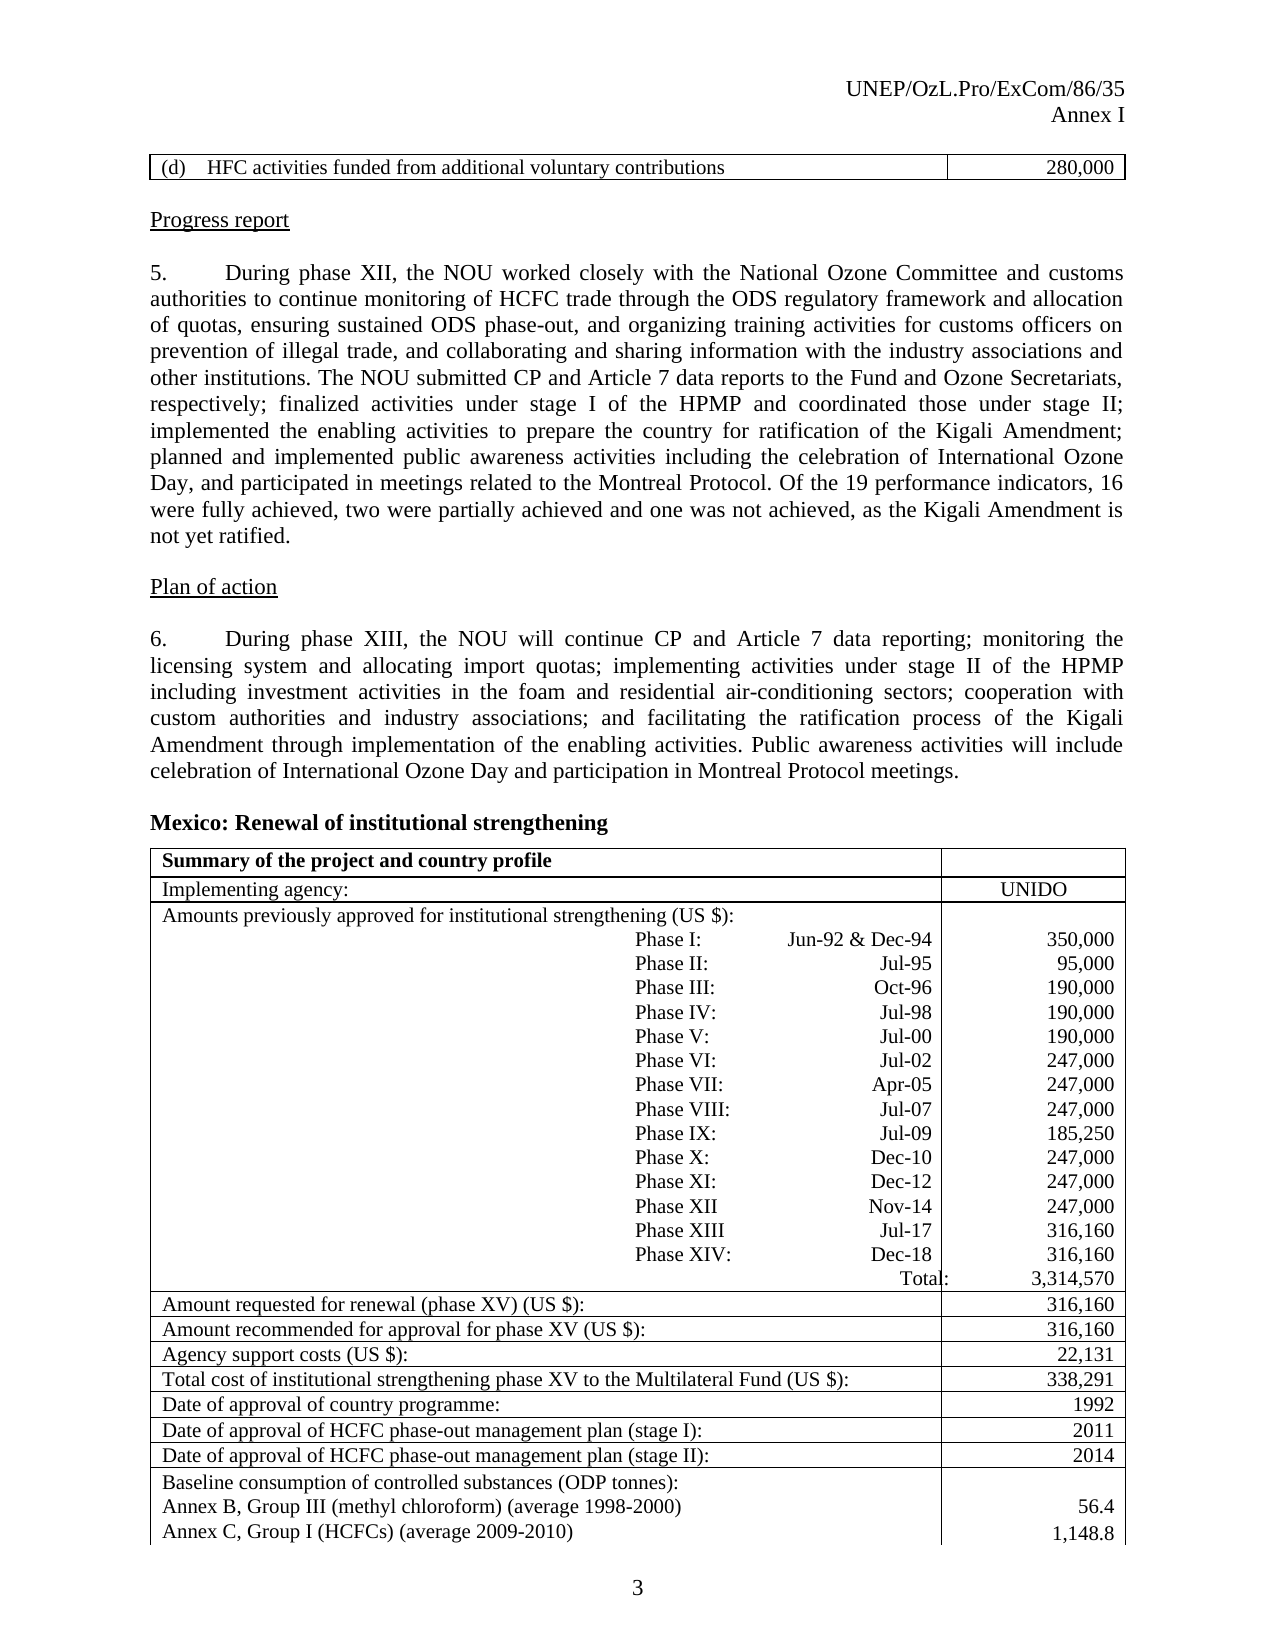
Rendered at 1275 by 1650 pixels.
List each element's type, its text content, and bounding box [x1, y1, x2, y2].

table_cell Dec-18 [739, 1242, 941, 1266]
table_cell Dec-10 [739, 1145, 941, 1169]
table_cell Phase IV: [151, 999, 738, 1024]
table_cell 316,160 [942, 1317, 1125, 1341]
table_cell Phase XII [151, 1194, 738, 1218]
table_cell 247,000 [942, 1048, 1125, 1072]
table_cell Agency support costs (US $): [151, 1342, 941, 1366]
table_cell Amount recommended for approval for phase XV (US $): [151, 1317, 941, 1341]
subtitle During phase XII, the NOU worked closely with the National Ozone Committee and customs authorities to continue monitoring of HCFC trade through the ODS regulatory framework and allocation of quotas, ensuring sustained ODS phase-out, and organizing training activities for customs officers on prevention of illegal trade, and collaborating and sharing information with the industry associations and other institutions. The NOU submitted CP and Article 7 data reports to the Fund and Ozone Secretariats, respectively; finalized activities under stage I of the HPMP and coordinated those under stage II; implemented the enabling activities to prepare the country for ratification of the Kigali Amendment; planned and implemented public awareness activities including the celebration of International Ozone Day, and participated in meetings related to the Montreal Protocol. Of the 19 performance indicators, 16 were fully achieved, two were partially achieved and one was not achieved, as the Kigali Amendment is not yet ratified. [150, 258, 1125, 548]
table_cell Phase III: [151, 975, 738, 999]
table_cell 350,000 [942, 927, 1125, 951]
table_cell Annex B, Group III (methyl chloroform) (average 1998-2000) [151, 1494, 941, 1518]
table_cell Jul-09 [739, 1121, 941, 1145]
table_cell 190,000 [942, 999, 1125, 1024]
table_cell 247,000 [942, 1194, 1125, 1218]
table_cell 1992 [942, 1392, 1125, 1417]
table_cell [942, 1468, 1125, 1494]
table_cell Dec-12 [739, 1169, 941, 1193]
table_cell Oct-96 [739, 975, 941, 999]
table_cell Phase VI: [151, 1048, 738, 1072]
table_cell 247,000 [942, 1145, 1125, 1169]
text Plan of action [150, 573, 1125, 600]
table_cell 247,000 [942, 1096, 1125, 1121]
table_cell 190,000 [942, 975, 1125, 999]
table_cell Jul-02 [739, 1048, 941, 1072]
table_cell 338,291 [942, 1367, 1125, 1391]
table_cell 95,000 [942, 951, 1125, 975]
text Progress report [150, 207, 1125, 233]
table_cell Baseline consumption of controlled substances (ODP tonnes): [151, 1468, 941, 1494]
table_cell Jun-92 & Dec-94 [739, 927, 941, 951]
table_cell Phase VIII: [151, 1096, 738, 1121]
table_cell [942, 903, 1125, 927]
table_cell Total: [151, 1266, 941, 1291]
table_cell 316,160 [942, 1218, 1125, 1242]
table_cell 56.4 [942, 1494, 1125, 1518]
table_cell 247,000 [942, 1169, 1125, 1193]
table_cell Date of approval of HCFC phase-out management plan (stage II): [151, 1443, 941, 1467]
table_cell Annex C, Group I (HCFCs) (average 2009-2010) [151, 1519, 941, 1545]
table_cell Phase IX: [151, 1121, 738, 1145]
table_cell Phase II: [151, 951, 738, 975]
table_cell Phase XIV: [151, 1242, 738, 1266]
table_cell UNIDO [942, 878, 1125, 901]
table_cell Jul-98 [739, 999, 941, 1024]
table_cell Jul-95 [739, 951, 941, 975]
table_cell Jul-00 [739, 1024, 941, 1048]
table_cell HFC activities funded from additional voluntary contributions [207, 155, 947, 179]
table_cell (d) [151, 155, 207, 179]
table_cell 1,148.8 [942, 1519, 1125, 1545]
table_cell 3,314,570 [942, 1266, 1125, 1291]
table_cell Date of approval of country programme: [151, 1392, 941, 1417]
table_cell Total cost of institutional strengthening phase XV to the Multilateral Fund (US $): [151, 1367, 941, 1391]
table_cell 280,000 [948, 155, 1124, 179]
table_cell Phase V: [151, 1024, 738, 1048]
table_cell 247,000 [942, 1072, 1125, 1096]
table_cell Implementing agency: [151, 878, 941, 901]
table_cell Amounts previously approved for institutional strengthening (US $): [151, 903, 941, 927]
table_cell 22,131 [942, 1342, 1125, 1366]
table_cell Phase XIII [151, 1218, 738, 1242]
table_cell Date of approval of HCFC phase-out management plan (stage I): [151, 1418, 941, 1442]
table_cell Nov-14 [739, 1194, 941, 1218]
table_cell 2011 [942, 1418, 1125, 1442]
table_cell Jul-17 [739, 1218, 941, 1242]
table_cell Apr-05 [739, 1072, 941, 1096]
table_cell Phase I: [151, 927, 738, 951]
table_cell 316,160 [942, 1292, 1125, 1316]
table_cell Phase X: [151, 1145, 738, 1169]
table_cell Amount requested for renewal (phase XV) (US $): [151, 1292, 941, 1316]
table_cell 185,250 [942, 1121, 1125, 1145]
table_cell 316,160 [942, 1242, 1125, 1266]
text Mexico: Renewal of institutional strengthening [150, 808, 1125, 835]
table_header [942, 849, 1125, 876]
table_cell Phase VII: [151, 1072, 738, 1096]
table_header Summary of the project and country profile [151, 849, 941, 876]
table_cell 2014 [942, 1443, 1125, 1467]
table_cell Phase XI: [151, 1169, 738, 1193]
subtitle During phase XIII, the NOU will continue CP and Article 7 data reporting; monitoring the licensing system and allocating import quotas; implementing activities under stage II of the HPMP including investment activities in the foam and residential air-conditioning sectors; cooperation with custom authorities and industry associations; and facilitating the ratification process of the Kigali Amendment through implementation of the enabling activities. Public awareness activities will include celebration of International Ozone Day and participation in Montreal Protocol meetings. [150, 625, 1125, 783]
table_cell 190,000 [942, 1024, 1125, 1048]
table_cell Jul-07 [739, 1096, 941, 1121]
